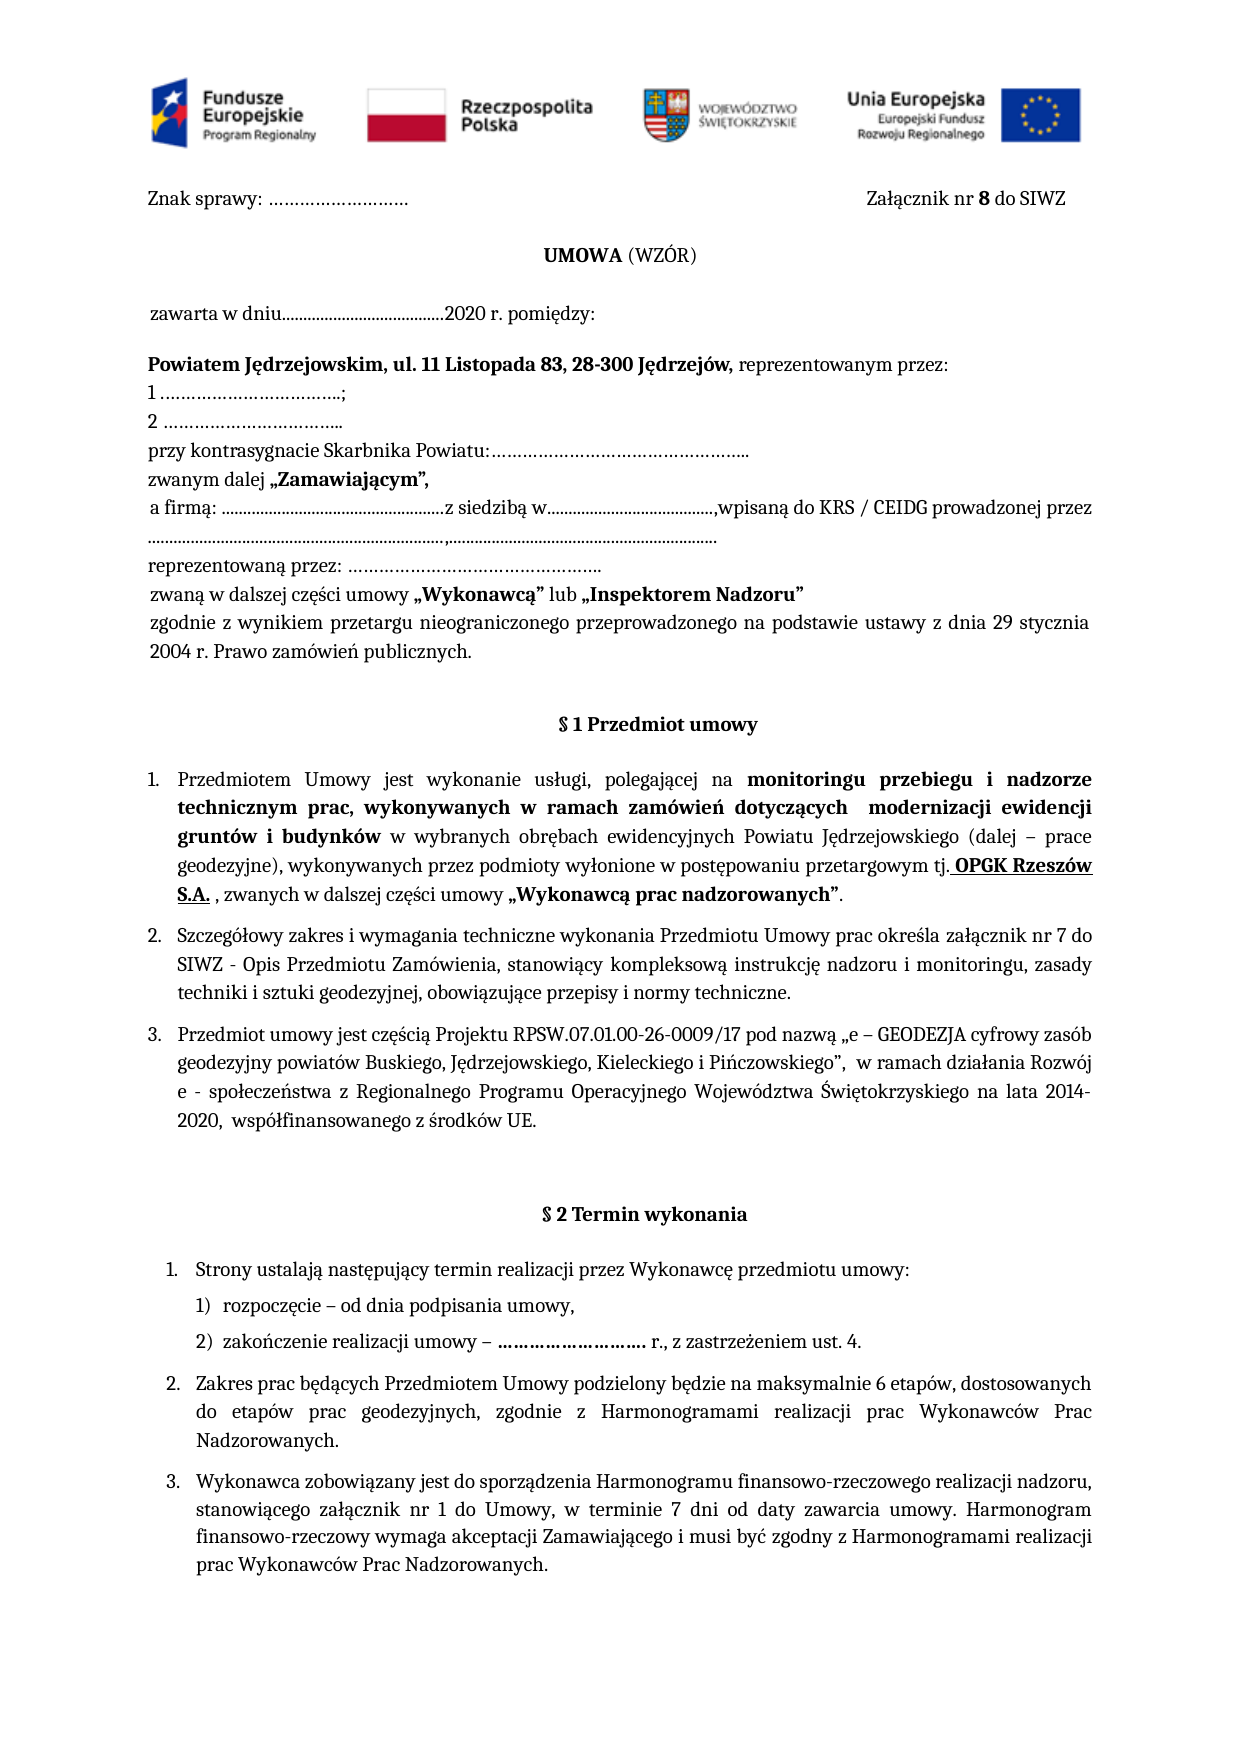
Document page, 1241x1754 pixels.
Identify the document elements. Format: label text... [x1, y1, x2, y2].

list rozpoczęcie – od dnia podpisania umowy, [196, 1294, 1093, 1318]
text zgodnie z wynikiem przetargu nieograniczonego przeprowadzonego na podstawie ustawy z dnia 29 stycznia 2004 r. Prawo zamówień publicznych. [150, 611, 1091, 664]
list zakończenie realizacji umowy – ………………………. r., z zastrzeżeniem ust. 4. [196, 1330, 1096, 1354]
text 1 .…………………………….; [148, 381, 1093, 405]
list Zakres prac będących Przedmiotem Umowy podzielony będzie na maksymalnie 6 etapów, dostosowanych do etapów prac geodezyjnych, zgodnie z Harmonogramami realizacji prac Wykonawców Prac Nadzorowanych. [166, 1371, 1093, 1453]
text § 2 Termin wykonania [196, 1202, 1093, 1226]
list Strony ustalają następujący termin realizacji przez Wykonawcę przedmiotu umowy: [166, 1257, 1093, 1281]
list Przedmiotem Umowy jest wykonanie usługi, polegającej na monitoringu przebiegu i nadzorze technicznym prac, wykonywanych w ramach zamówień dotyczących modernizacji ewidencji gruntów i budynków w wybranych obrębach ewidencyjnych Powiatu Jędrzejowskiego (dalej – prace geodezyjne), wykonywanych przez podmioty wyłonione w postępowaniu przetargowym tj. OPGK Rzeszów S.A. , zwanych w dalszej części umowy „Wykonawcą prac nadzorowanych”. [148, 767, 1093, 906]
text § 1 Przedmiot umowy [223, 712, 1093, 736]
text 2 …………………………….. [148, 410, 1093, 434]
text a firmą: z siedzibą w , wpisaną do KRS / CEIDG prowadzonej przez , [148, 496, 1093, 549]
text UMOWA (WZÓR) [148, 244, 1093, 268]
text Znak sprawy: ……………………… Załącznik nr 8 do SIWZ [148, 187, 1091, 211]
picture [147, 73, 1086, 155]
text zwaną w dalszej części umowy „Wykonawcą” lub „Inspektorem Nadzoru” [150, 582, 1093, 606]
text przy kontrasygnacie Skarbnika Powiatu:………………………………………….. [148, 438, 1093, 462]
list Przedmiot umowy jest częścią Projektu RPSW.07.01.00-26-0009/17 pod nazwą „e – GEODEZJA cyfrowy zasób geodezyjny powiatów Buskiego, Jędrzejowskiego, Kieleckiego i Pińczowskiego”, w ramach działania Rozwój e - społeczeństwa z Regionalnego Programu Operacyjnego Województwa Świętokrzyskiego na lata 2014-2020, współfinansowanego z środków UE. [148, 1022, 1093, 1132]
text zawarta w dniu 2020 r. pomiędzy: [150, 301, 1093, 325]
text reprezentowaną przez: …………………………………………. [148, 553, 1093, 577]
list Wykonawca zobowiązany jest do sporządzenia Harmonogramu finansowo-rzeczowego realizacji nadzoru, stanowiącego załącznik nr 1 do Umowy, w terminie 7 dni od daty zawarcia umowy. Harmonogram finansowo-rzeczowy wymaga akceptacji Zamawiającego i musi być zgodny z Harmonogramami realizacji prac Wykonawców Prac Nadzorowanych. [166, 1470, 1093, 1577]
list Szczegółowy zakres i wymagania techniczne wykonania Przedmiotu Umowy prac określa załącznik nr 7 do SIWZ - Opis Przedmiotu Zamówienia, stanowiący kompleksową instrukcję nadzoru i monitoringu, zasady techniki i sztuki geodezyjnej, obowiązujące przepisy i normy techniczne. [148, 923, 1093, 1005]
text zwanym dalej „Zamawiającym”, [148, 467, 1093, 491]
text Powiatem Jędrzejowskim, ul. 11 Listopada 83, 28-300 Jędrzejów, reprezentowanym przez: [148, 352, 1093, 376]
